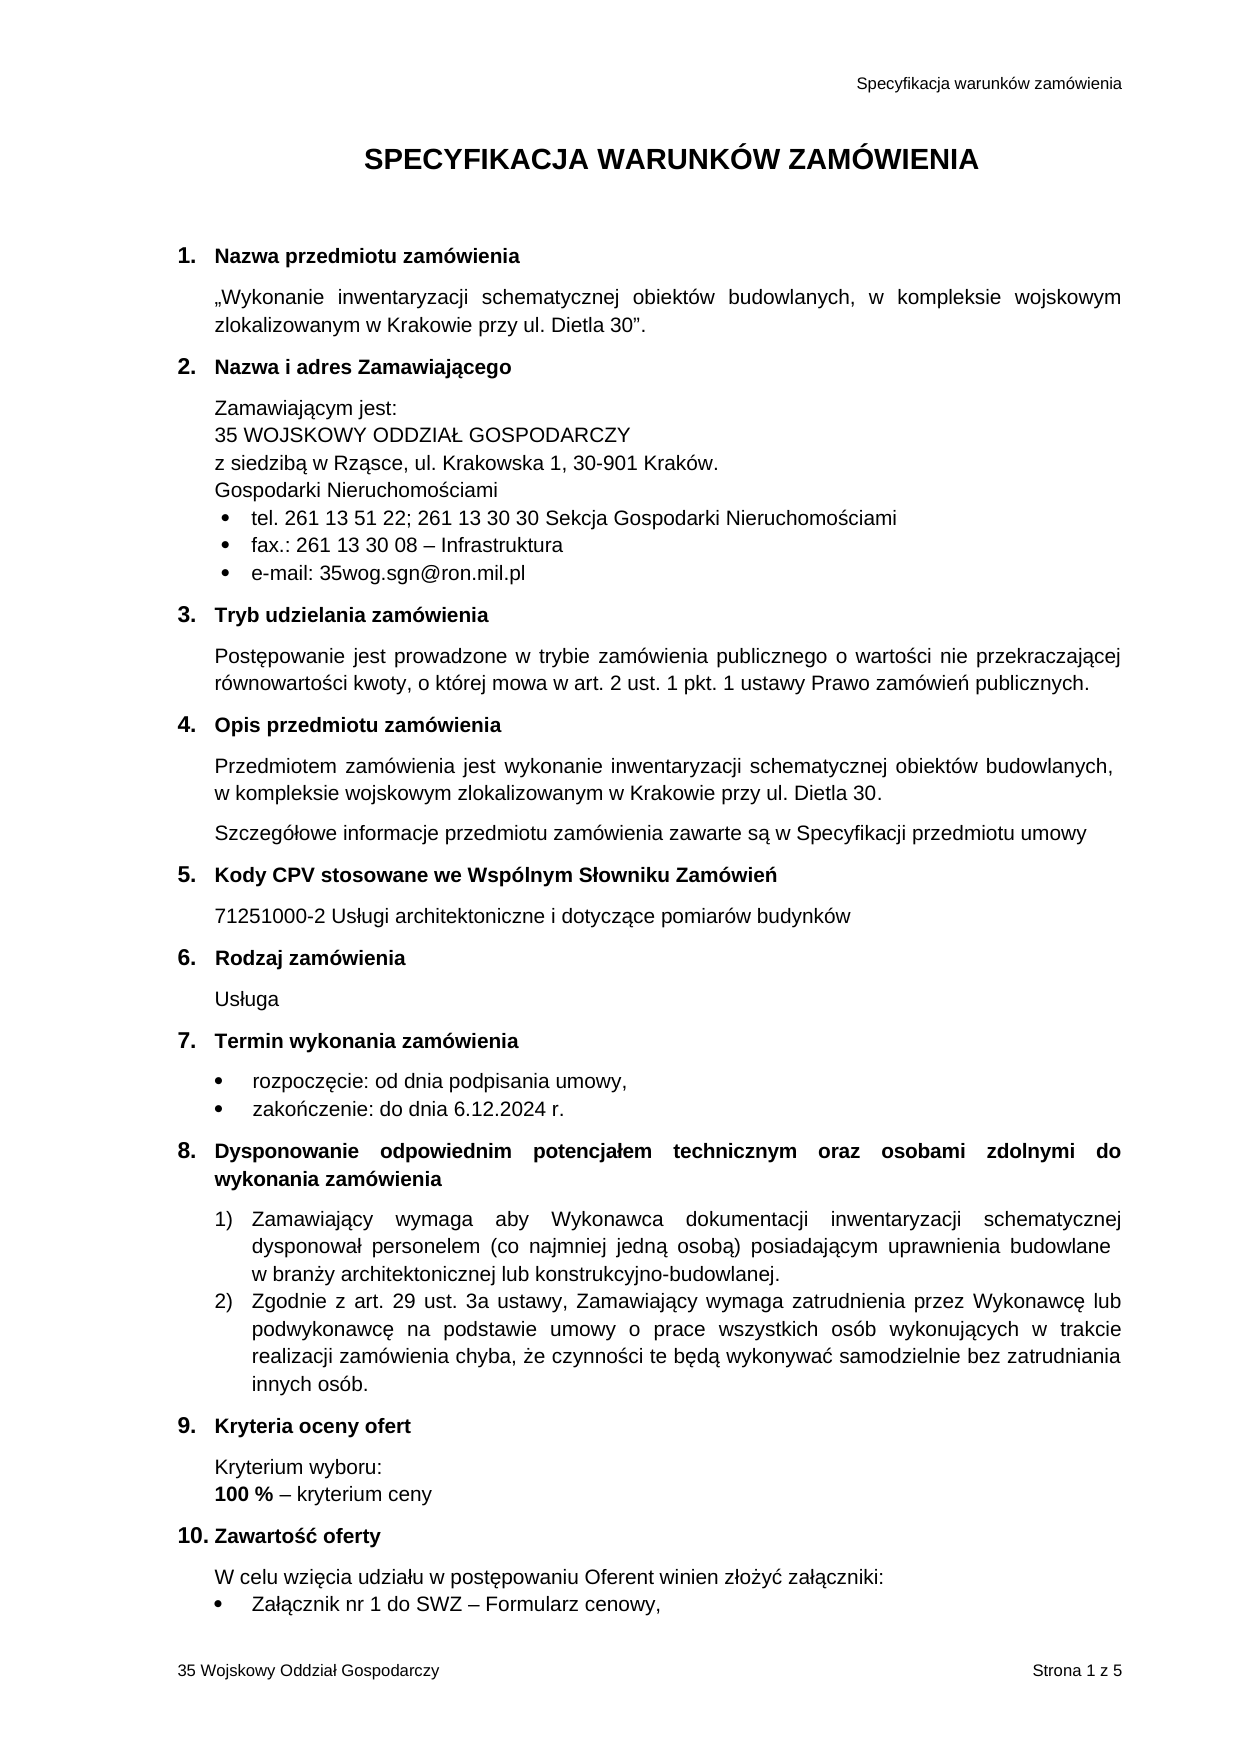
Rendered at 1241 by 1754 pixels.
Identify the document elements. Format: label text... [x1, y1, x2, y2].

text Usługa [214, 987, 1122, 1011]
list Zawartość oferty [177, 1522, 1122, 1548]
text 71251000-2 Usługi architektoniczne i dotyczące pomiarów budynków [214, 904, 1122, 928]
text 100 % – kryterium ceny [214, 1482, 1122, 1506]
list Zamawiający wymaga aby Wykonawca dokumentacji inwentaryzacji schematycznej dysponował personelem (co najmniej jedną osobą) posiadającym uprawnienia budowlane w branży architektonicznej lub konstrukcyjno-budowlanej. [214, 1207, 1122, 1286]
text W celu wzięcia udziału w postępowaniu Oferent winien złożyć załączniki: [214, 1565, 1122, 1589]
list Tryb udzielania zamówienia [177, 601, 1122, 627]
list Nazwa i adres Zamawiającego [177, 353, 1122, 379]
list zakończenie: do dnia 6.12.2024 r. [215, 1097, 1122, 1121]
list fax.: 261 13 30 08 – Infrastruktura [222, 533, 1122, 557]
list e-mail: 35wog.sgn@ron.mil.pl [222, 561, 1122, 585]
list Zgodnie z art. 29 ust. 3a ustawy, Zamawiający wymaga zatrudnienia przez Wykonawcę lub podwykonawcę na podstawie umowy o prace wszystkich osób wykonujących w trakcie realizacji zamówienia chyba, że czynności te będą wykonywać samodzielnie bez zatrudniania innych osób. [214, 1289, 1122, 1396]
list Załącznik nr 1 do SWZ – Formularz cenowy, [214, 1592, 1122, 1616]
list Termin wykonania zamówienia [177, 1027, 1122, 1053]
text Przedmiotem zamówienia jest wykonanie inwentaryzacji schematycznej obiektów budowlanych, w kompleksie wojskowym zlokalizowanym w Krakowie przy ul. Dietla 30. [214, 754, 1122, 805]
text 35 WOJSKOWY ODDZIAŁ GOSPODARCZY [214, 423, 1122, 447]
list Kody CPV stosowane we Wspólnym Słowniku Zamówień [177, 861, 1122, 887]
list Opis przedmiotu zamówienia [177, 711, 1122, 737]
list rozpoczęcie: od dnia podpisania umowy, [215, 1069, 1122, 1093]
text Postępowanie jest prowadzone w trybie zamówienia publicznego o wartości nie przekraczającej równowartości kwoty, o której mowa w art. 2 ust. 1 pkt. 1 ustawy Prawo zamówień publicznych. [214, 643, 1122, 695]
text Gospodarki Nieruchomościami [214, 478, 1122, 502]
text „Wykonanie inwentaryzacji schematycznej obiektów budowlanych, w kompleksie wojskowym zlokalizowanym w Krakowie przy ul. Dietla 30”. [214, 285, 1122, 337]
list Rodzaj zamówienia [177, 944, 1122, 970]
text z siedzibą w Rząsce, ul. Krakowska 1, 30-901 Kraków. [214, 450, 1122, 474]
list Nazwa przedmiotu zamówienia [177, 242, 1122, 269]
text Szczegółowe informacje przedmiotu zamówienia zawarte są w Specyfikacji przedmiotu umowy [214, 821, 1122, 845]
list Kryteria oceny ofert [177, 1412, 1122, 1438]
text Kryterium wyboru: [214, 1454, 1122, 1478]
list Dysponowanie odpowiednim potencjałem technicznym oraz osobami zdolnymi do wykonania zamówienia [177, 1137, 1122, 1191]
text Zamawiającym jest: [214, 395, 1122, 419]
text SPECYFIKACJA WARUNKÓW ZAMÓWIENIA [177, 142, 1122, 175]
list tel. 261 13 51 22; 261 13 30 30 Sekcja Gospodarki Nieruchomościami [222, 505, 1122, 529]
